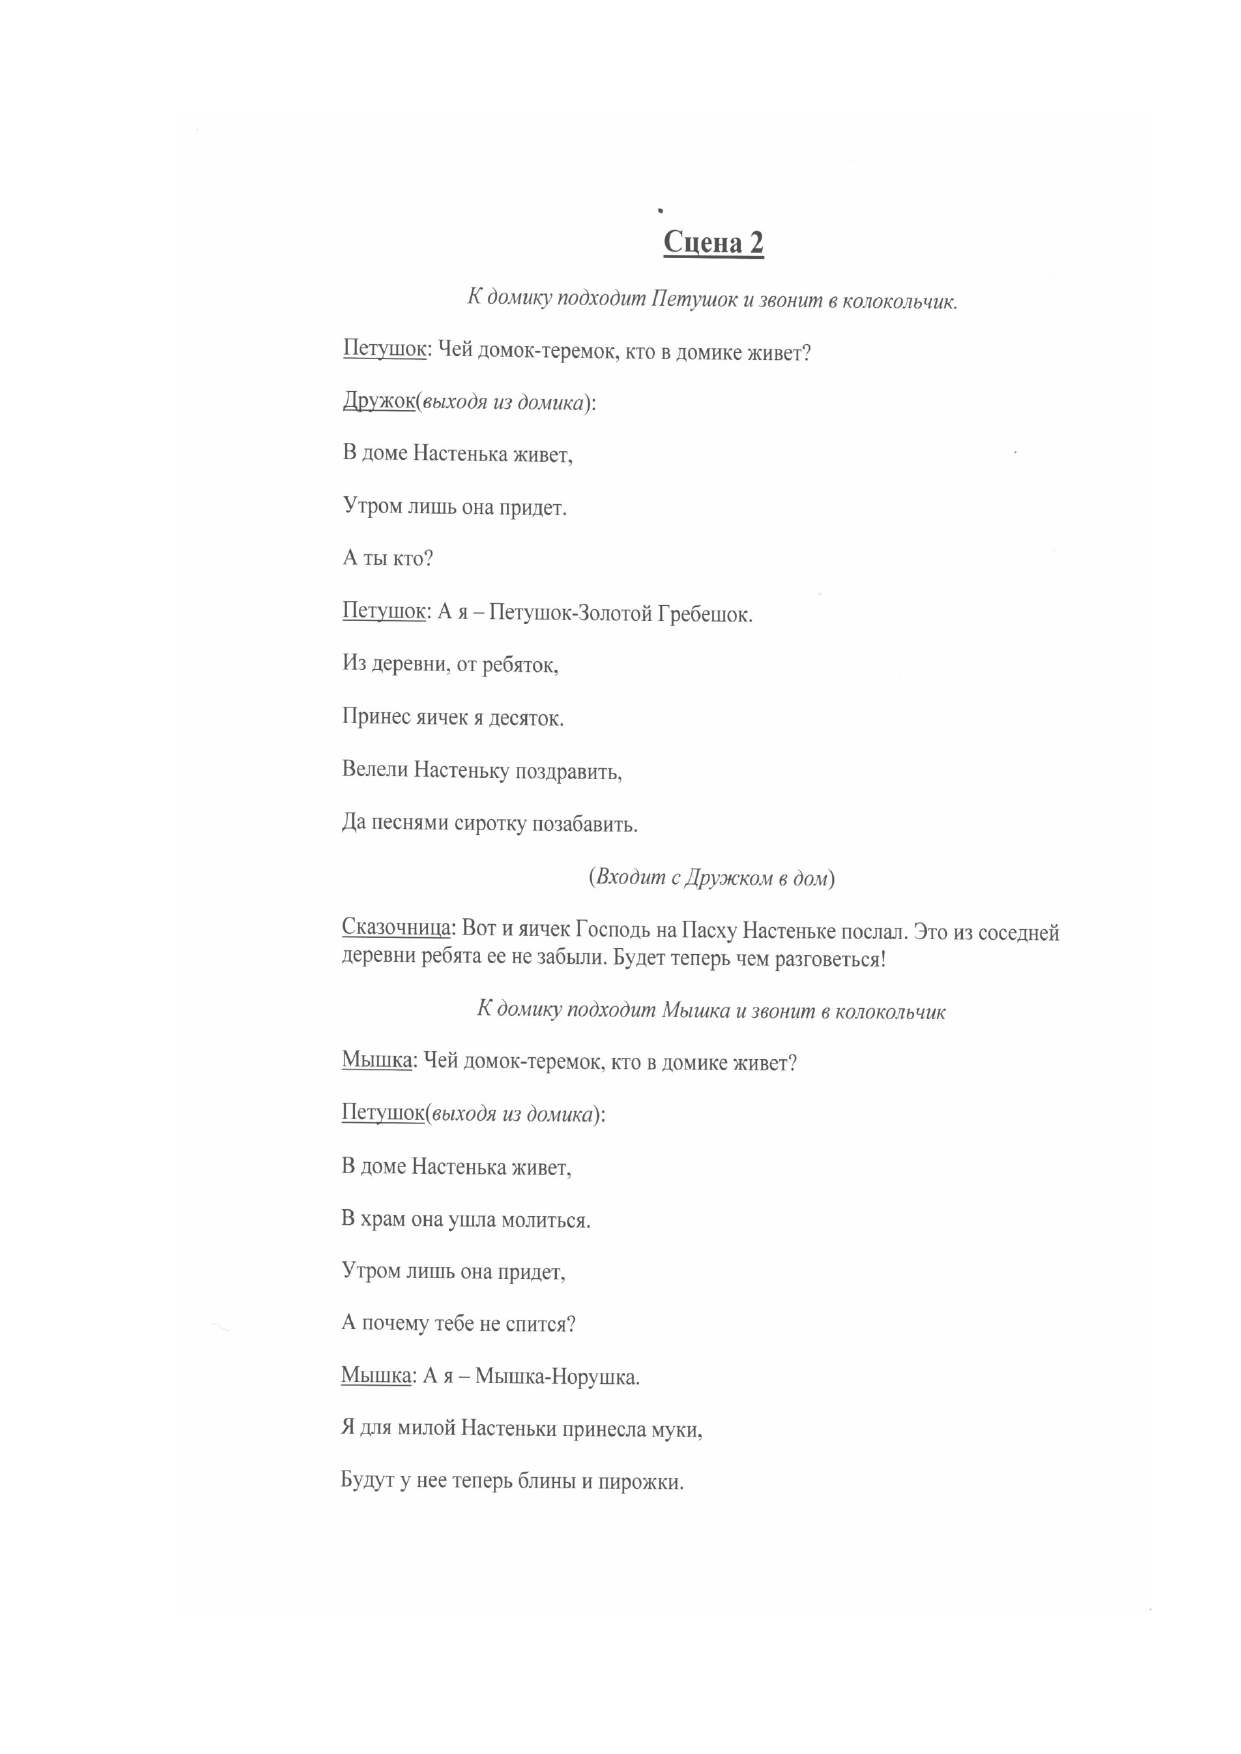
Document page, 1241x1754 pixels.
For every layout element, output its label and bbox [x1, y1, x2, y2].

picture [177, 118, 1152, 1614]
